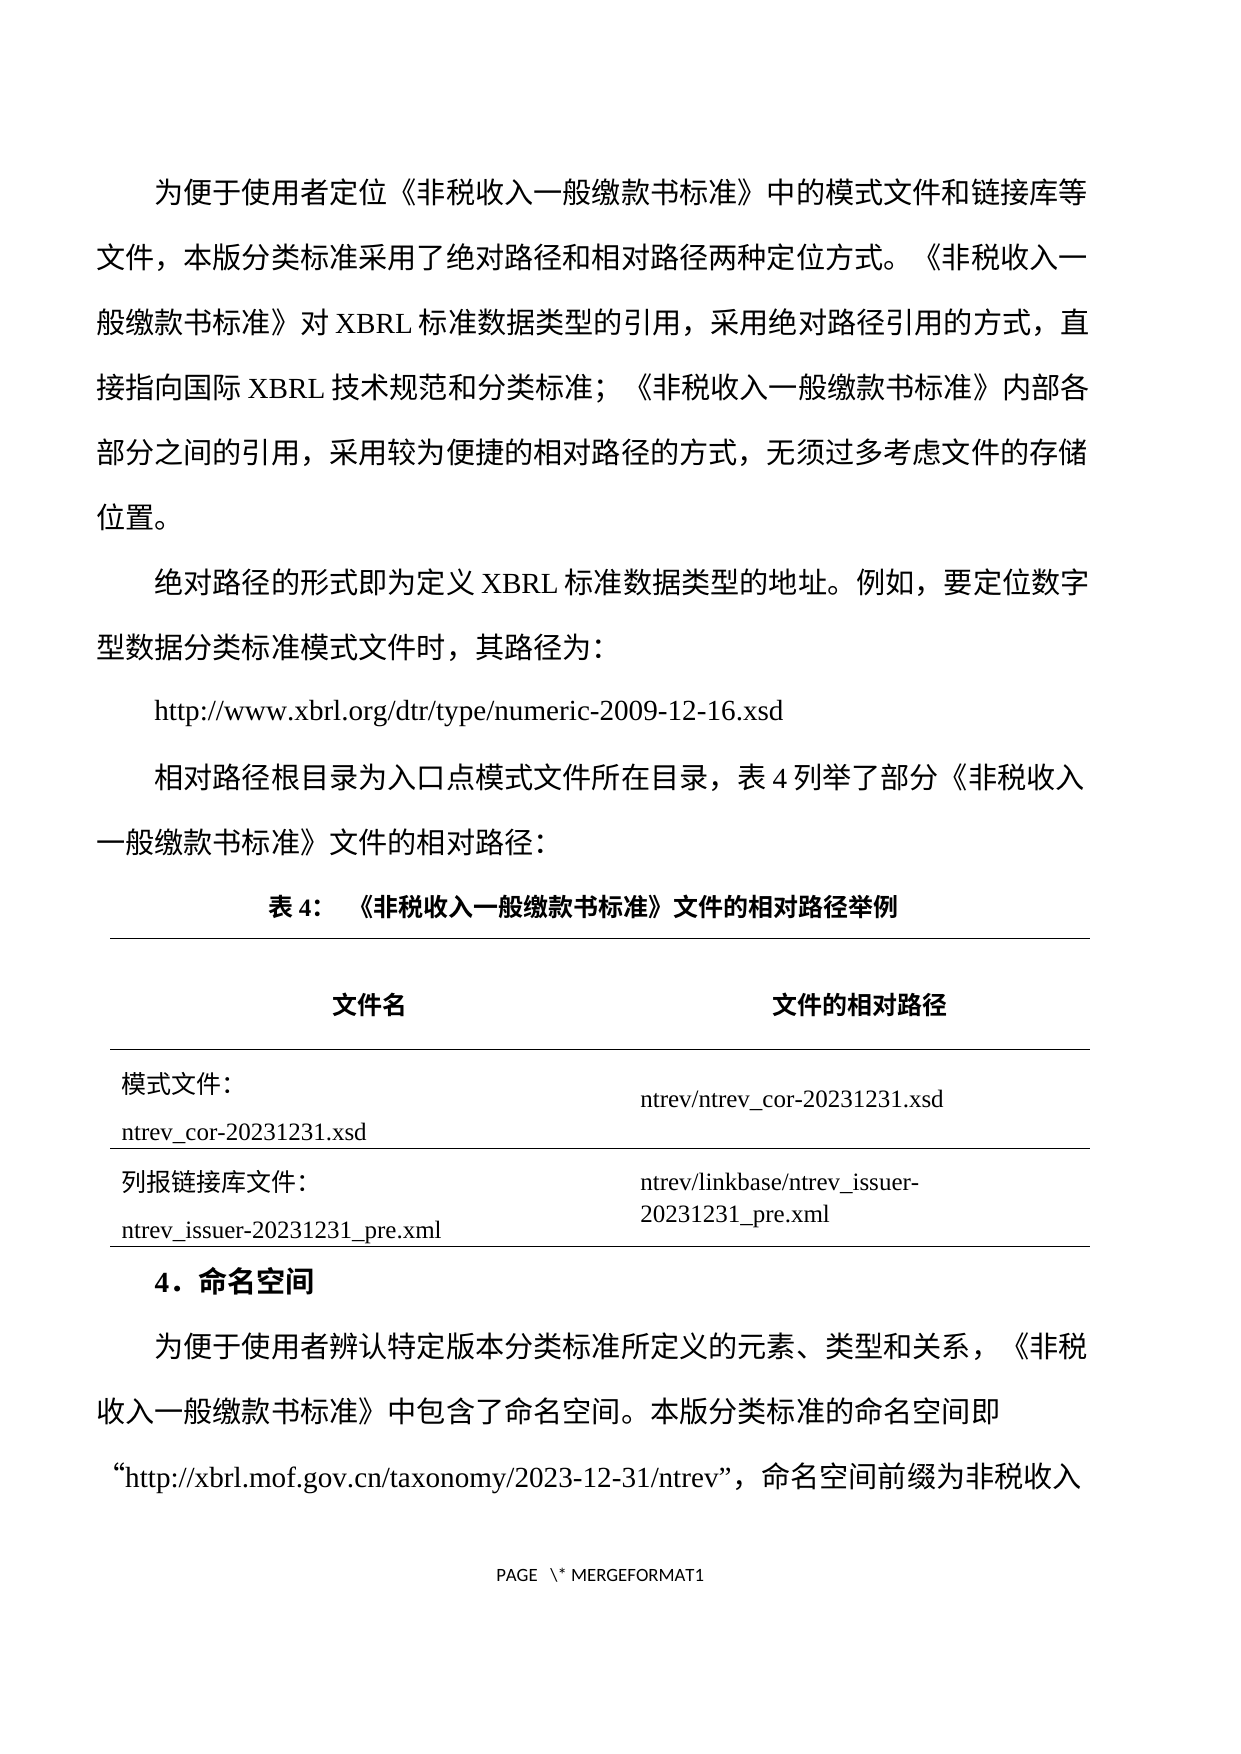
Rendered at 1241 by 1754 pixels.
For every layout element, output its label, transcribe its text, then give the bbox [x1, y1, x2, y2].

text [96, 1312, 1104, 1507]
table_header 文件名 [110, 939, 629, 1049]
table_cell 列报链接库文件： ntrev_issuer-20231231_pre.xml [110, 1149, 629, 1246]
text 相对路径根目录为入口点模式文件所在目录，表4列举了部分《非税收入一般缴款书标准》文件的相对路径： [96, 743, 1104, 873]
table_cell ntrev/linkbase/ntrev_issuer-20231231_pre.xml [629, 1149, 1090, 1246]
table_cell ntrev/ntrev_cor-20231231.xsd [629, 1050, 1090, 1147]
list 《非税收入一般缴款书标准》文件的相对路径举例 [96, 873, 1104, 938]
text 绝对路径的形式即为定义XBRL标准数据类型的地址。例如，要定位数字型数据分类标准模式文件时，其路径为： [96, 548, 1104, 678]
text 为便于使用者定位《非税收入一般缴款书标准》中的模式文件和链接库等文件，本版分类标准采用了绝对路径和相对路径两种定位方式。《非税收入一般缴款书标准》对XBRL标准数据类型的引用，采用绝对路径引用的方式，直接指向国际XBRL技术规范和分类标准；《非税收入一般缴款书标准》内部各部分之间的引用，采用较为便捷的相对路径的方式，无须过多考虑文件的存储位置。 [96, 158, 1104, 548]
text 4．命名空间 [96, 1247, 1104, 1312]
table_header 文件的相对路径 [629, 939, 1090, 1049]
table_cell 模式文件： ntrev_cor-20231231.xsd [110, 1050, 629, 1147]
text http://www.xbrl.org/dtr/type/numeric-2009-12-16.xsd [96, 678, 1104, 743]
